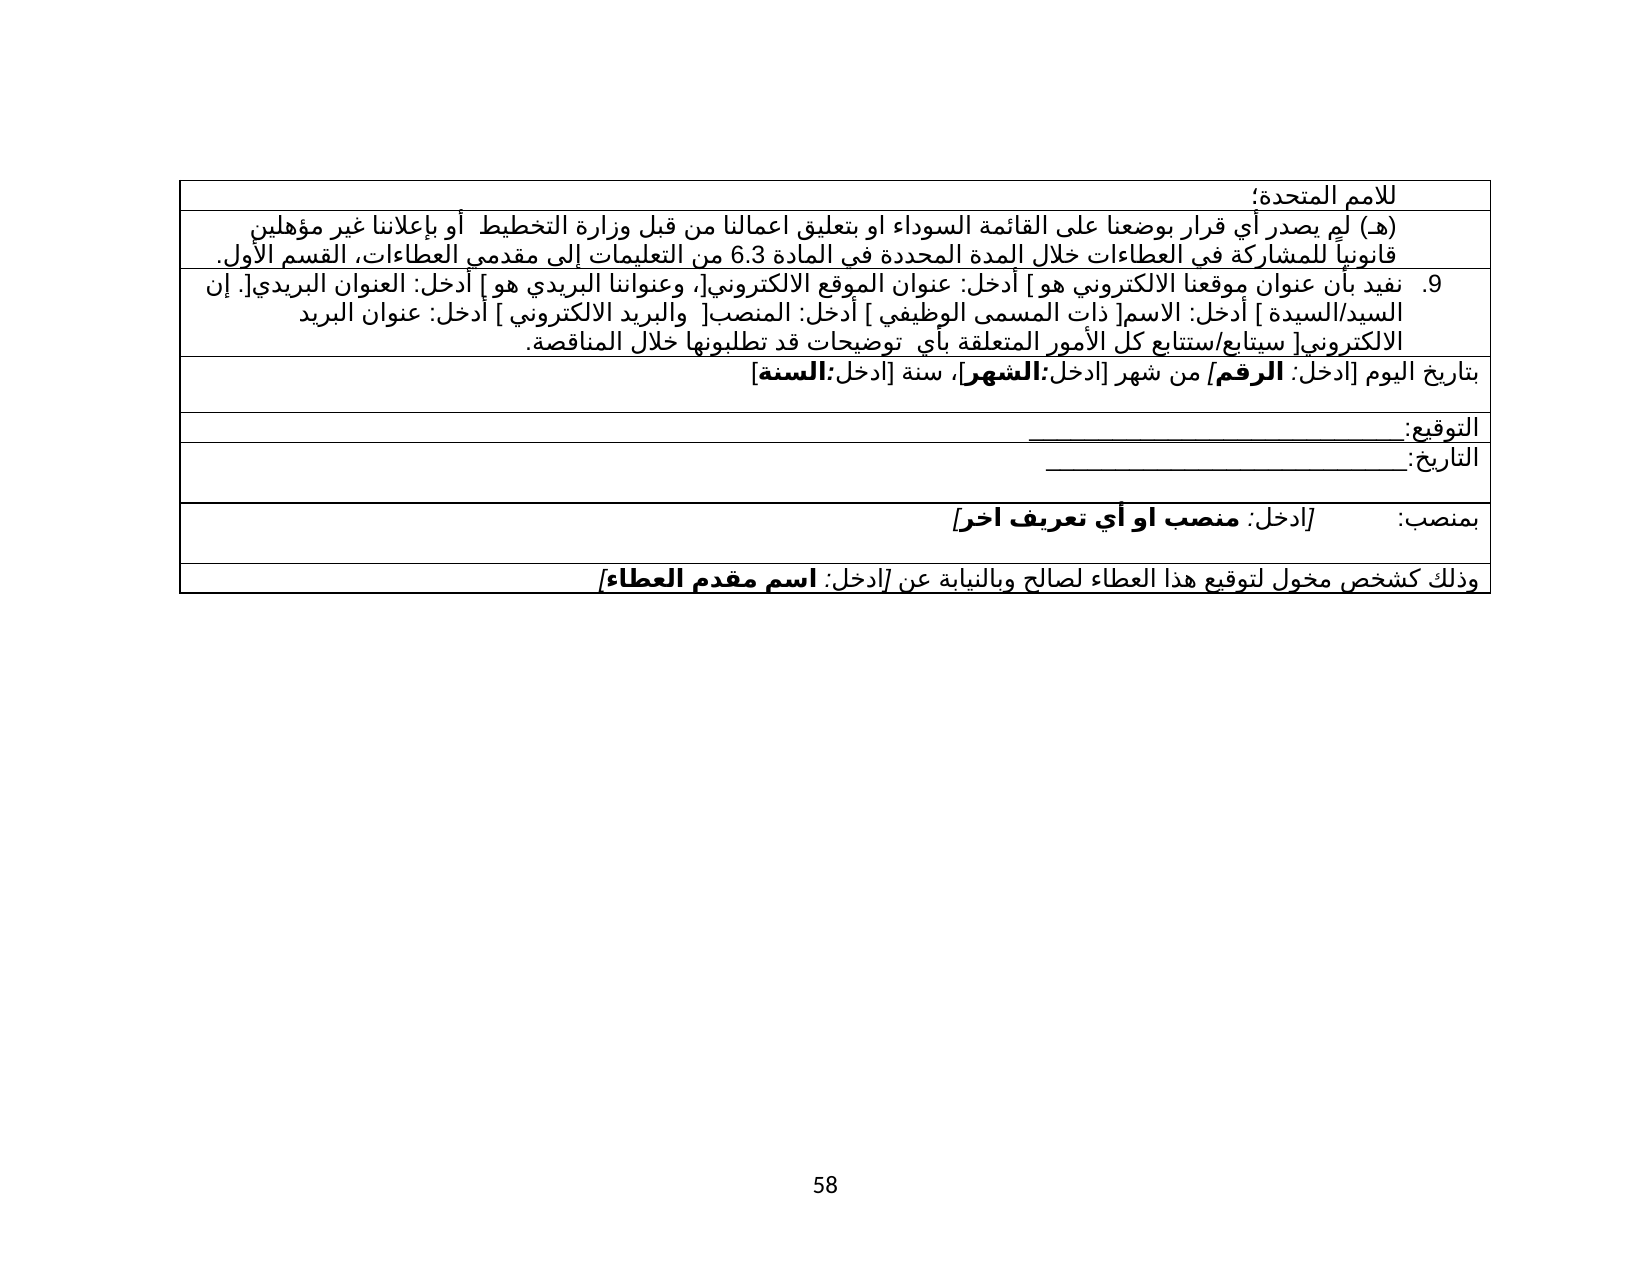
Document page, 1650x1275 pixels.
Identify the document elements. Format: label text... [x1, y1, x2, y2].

table_cell بتاريخ اليوم [ادخل: الرقم] من شهر [ادخل:الشهر]، سنة [ادخل:السنة] [181, 357, 1490, 412]
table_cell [181, 181, 1490, 210]
table_cell التوقيع:___________________________ [181, 413, 1490, 442]
table_cell وذلك كشخص مخول لتوقيع هذا العطاء لصالح وبالنيابة عن [ادخل: اسم مقدم العطاء] [181, 564, 1490, 592]
table_cell التاريخ:__________________________ [181, 443, 1490, 502]
table_cell نفيد بأن عنوان موقعنا الالكتروني هو ] أدخل: عنوان الموقع الالكتروني[، وعنواننا البريدي هو ] أدخل: العنوان البريدي[. إن السيد/السيدة ] أدخل: الاسم[ ذات المسمى الوظيفي ] أدخل: المنصب[ والبريد الالكتروني ] أدخل: عنوان البريد الالكتروني[ سيتابع/ستتابع كل الأمور المتعلقة بأي توضيحات قد تطلبونها خلال المناقصة. [181, 269, 1490, 356]
table_cell (هـ) لم يصدر أي قرار بوضعنا على القائمة السوداء او بتعليق اعمالنا من قبل وزارة التخطيط أو بإعلاننا غير مؤهلين قانونياً للمشاركة في العطاءات خلال المدة المحددة في المادة 6.3 من التعليمات إلى مقدمي العطاءات، القسم الأول. [181, 211, 1490, 268]
table_cell بمنصب: [ادخل: منصب او أي تعريف اخر] [181, 504, 1490, 563]
